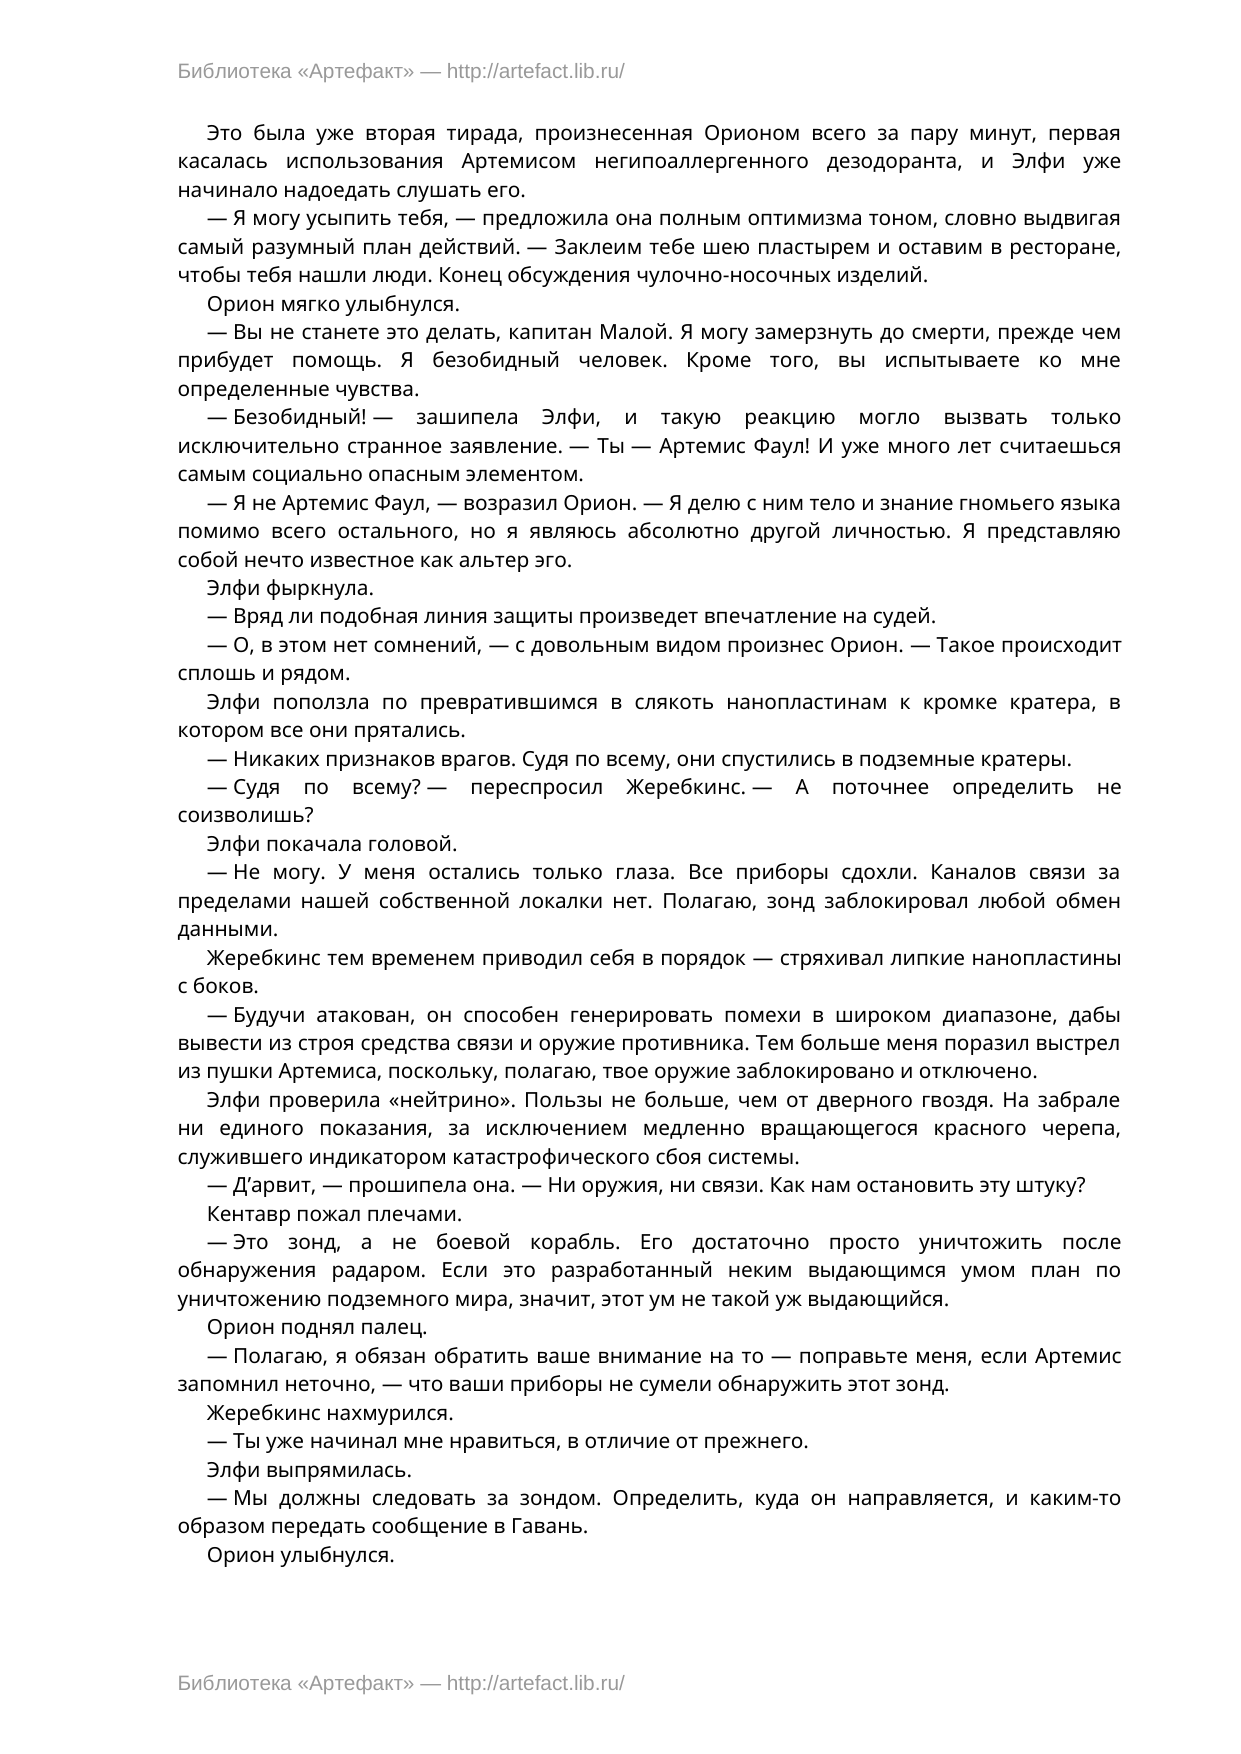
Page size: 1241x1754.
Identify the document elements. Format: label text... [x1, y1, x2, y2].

text — Вы не станете это делать, капитан Малой. Я могу замерзнуть до смерти, прежде чем прибудет помощь. Я безобидный человек. Кроме того, вы испытываете ко мне определенные чувства. [177, 317, 1122, 402]
text Орион мягко улыбнулся. [177, 289, 1122, 317]
text — Судя по всему? — переспросил Жеребкинс. — А поточнее определить не соизволишь? [177, 772, 1122, 829]
text — Мы должны следовать за зондом. Определить, куда он направляется, и каким-то образом передать сообщение в Гавань. [177, 1483, 1122, 1540]
text Жеребкинс нахмурился. [177, 1398, 1122, 1426]
text — Я не Артемис Фаул, — возразил Орион. — Я делю с ним тело и знание гномьего языка помимо всего остального, но я являюсь абсолютно другой личностью. Я представляю собой нечто известное как альтер эго. [177, 488, 1122, 573]
text — Д’арвит, — прошипела она. — Ни оружия, ни связи. Как нам остановить эту штуку? [177, 1170, 1122, 1199]
text Элфи выпрямилась. [177, 1455, 1122, 1483]
text — Полагаю, я обязан обратить ваше внимание на то — поправьте меня, если Артемис запомнил неточно, — что ваши приборы не сумели обнаружить этот зонд. [177, 1341, 1122, 1398]
text — Я могу усыпить тебя, — предложила она полным оптимизма тоном, словно выдвигая самый разумный план действий. — Заклеим тебе шею пластырем и оставим в ресторане, чтобы тебя нашли люди. Конец обсуждения чулочно-носочных изделий. [177, 203, 1122, 289]
text — Будучи атакован, он способен генерировать помехи в широком диапазоне, дабы вывести из строя средства связи и оружие противника. Тем больше меня поразил выстрел из пушки Артемиса, поскольку, полагаю, твое оружие заблокировано и отключено. [177, 1000, 1122, 1085]
text Жеребкинс тем временем приводил себя в порядок — стряхивал липкие нанопластины с боков. [177, 943, 1122, 1000]
text — О, в этом нет сомнений, — с довольным видом произнес Орион. — Такое происходит сплошь и рядом. [177, 630, 1122, 687]
text — Безобидный! — зашипела Элфи, и такую реакцию могло вызвать только исключительно странное заявление. — Ты — Артемис Фаул! И уже много лет считаешься самым социально опасным элементом. [177, 402, 1122, 488]
text Элфи поползла по превратившимся в слякоть нанопластинам к кромке кратера, в котором все они прятались. [177, 687, 1122, 744]
text — Это зонд, а не боевой корабль. Его достаточно просто уничтожить после обнаружения радаром. Если это разработанный неким выдающимся умом план по уничтожению подземного мира, значит, этот ум не такой уж выдающийся. [177, 1227, 1122, 1312]
text Элфи фыркнула. [177, 573, 1122, 602]
text Элфи проверила «нейтрино». Пользы не больше, чем от дверного гвоздя. На забрале ни единого показания, за исключением медленно вращающегося красного черепа, служившего индикатором катастрофического сбоя системы. [177, 1085, 1122, 1170]
text — Не могу. У меня остались только глаза. Все приборы сдохли. Каналов связи за пределами нашей собственной локалки нет. Полагаю, зонд заблокировал любой обмен данными. [177, 857, 1122, 943]
text Кентавр пожал плечами. [177, 1199, 1122, 1227]
text Орион поднял палец. [177, 1312, 1122, 1341]
text Орион улыбнулся. [177, 1540, 1122, 1568]
text — Никаких признаков врагов. Судя по всему, они спустились в подземные кратеры. [177, 744, 1122, 772]
text Элфи покачала головой. [177, 829, 1122, 857]
text — Ты уже начинал мне нравиться, в отличие от прежнего. [177, 1426, 1122, 1455]
text Это была уже вторая тирада, произнесенная Орионом всего за пару минут, первая касалась использования Артемисом негипоаллергенного дезодоранта, и Элфи уже начинало надоедать слушать его. [177, 118, 1122, 203]
text — Вряд ли подобная линия защиты произведет впечатление на судей. [177, 602, 1122, 630]
